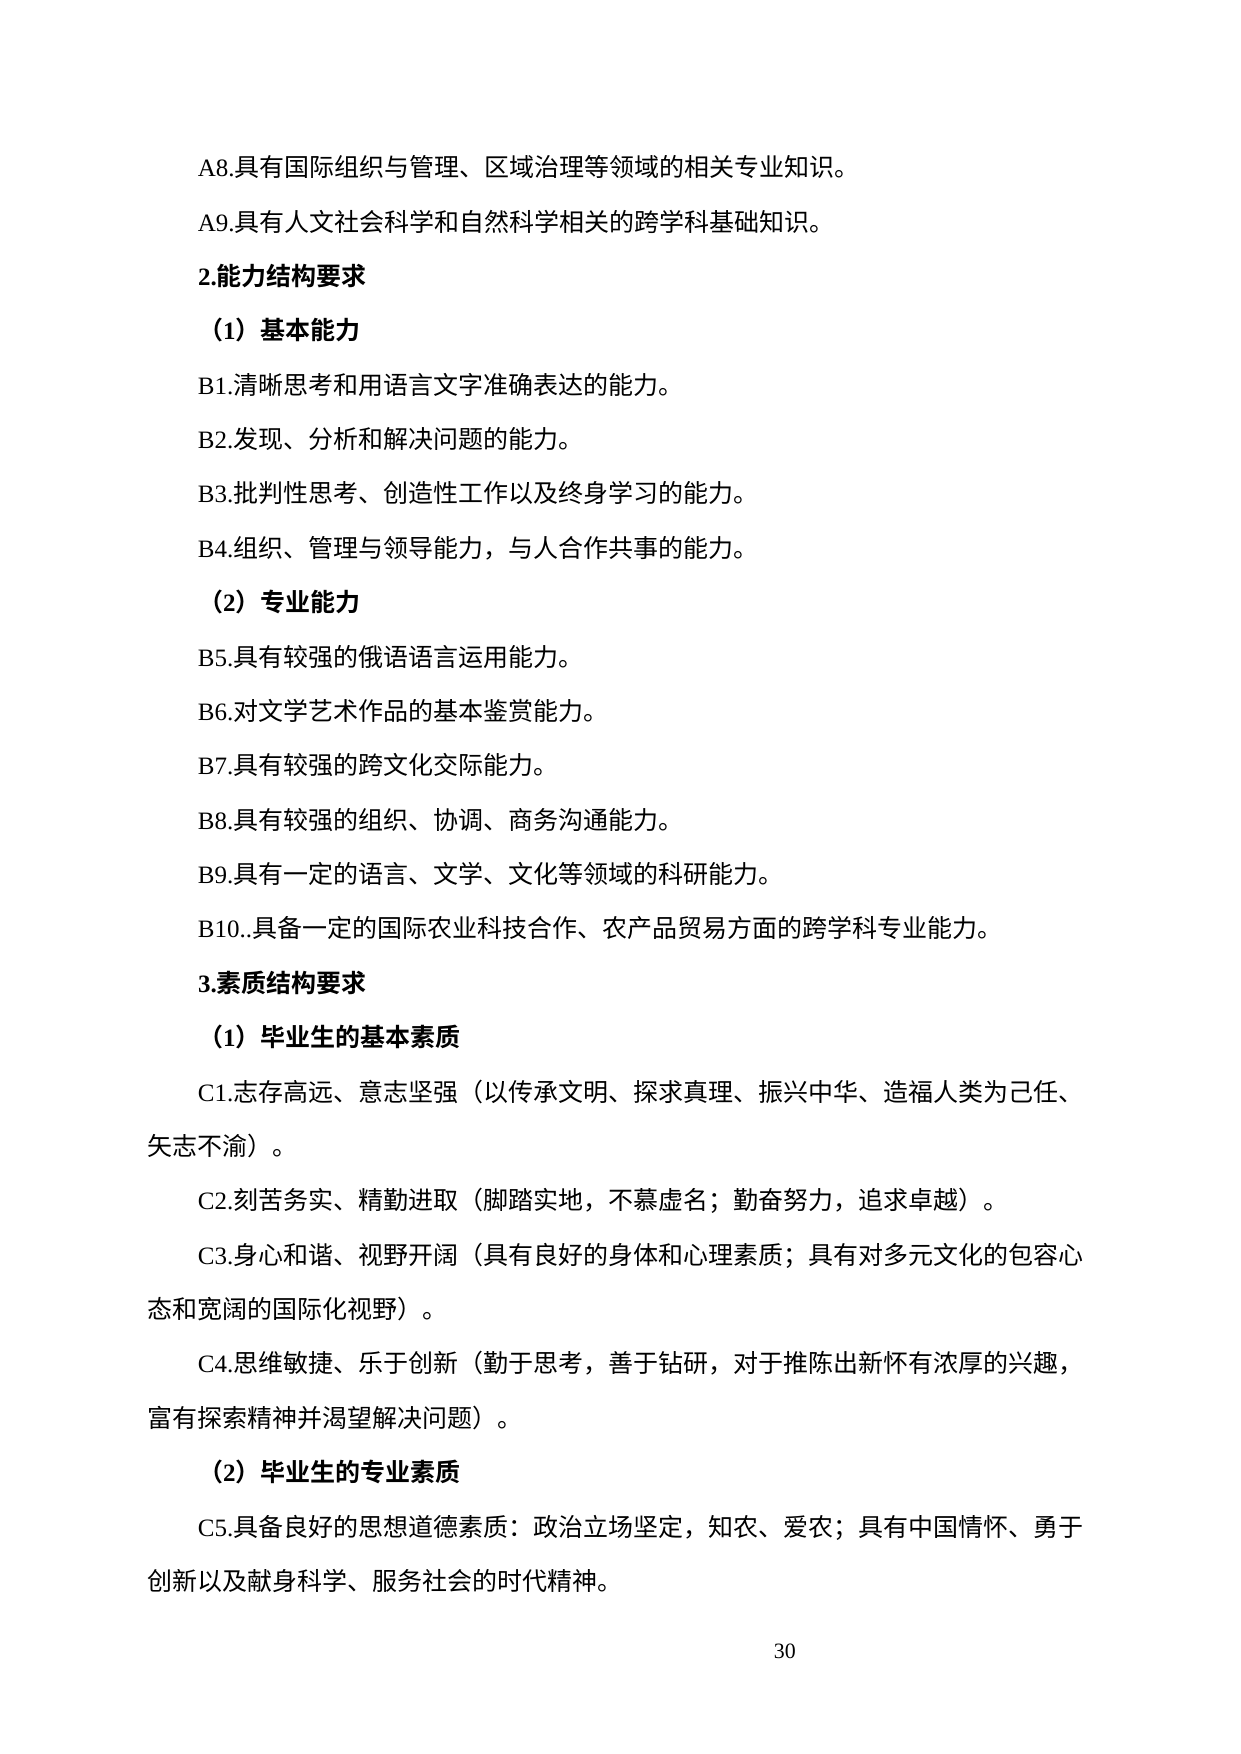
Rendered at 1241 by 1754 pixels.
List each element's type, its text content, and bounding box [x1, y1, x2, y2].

text （1）基本能力 [148, 311, 1092, 347]
text B5.具有较强的俄语语言运用能力。 [148, 637, 1092, 673]
text B10..具备一定的国际农业科技合作、农产品贸易方面的跨学科专业能力。 [148, 909, 1092, 945]
text （1）毕业生的基本素质 [148, 1018, 1092, 1054]
text B7.具有较强的跨文化交际能力。 [148, 746, 1092, 782]
text B4.组织、管理与领导能力，与人合作共事的能力。 [148, 528, 1092, 564]
text B2.发现、分析和解决问题的能力。 [148, 419, 1092, 456]
text 3.素质结构要求 [148, 963, 1092, 999]
text C1.志存高远、意志坚强（以传承文明、探求真理、振兴中华、造福人类为己任、矢志不渝）。 [148, 1072, 1092, 1163]
text B9.具有一定的语言、文学、文化等领域的科研能力。 [148, 854, 1092, 891]
text B8.具有较强的组织、协调、商务沟通能力。 [148, 800, 1092, 836]
text C5.具备良好的思想道德素质：政治立场坚定，知农、爱农；具有中国情怀、勇于创新以及献身科学、服务社会的时代精神。 [148, 1507, 1092, 1598]
text A8.具有国际组织与管理、区域治理等领域的相关专业知识。 [148, 148, 1092, 184]
text （2）毕业生的专业素质 [148, 1453, 1092, 1489]
text B6.对文学艺术作品的基本鉴赏能力。 [148, 691, 1092, 728]
text B3.批判性思考、创造性工作以及终身学习的能力。 [148, 474, 1092, 510]
text C4.思维敏捷、乐于创新（勤于思考，善于钻研，对于推陈出新怀有浓厚的兴趣，富有探索精神并渴望解决问题）。 [148, 1344, 1092, 1434]
text （2）专业能力 [148, 583, 1092, 619]
text C2.刻苦务实、精勤进取（脚踏实地，不慕虚名；勤奋努力，追求卓越）。 [148, 1181, 1092, 1217]
text B1.清晰思考和用语言文字准确表达的能力。 [148, 365, 1092, 401]
text C3.身心和谐、视野开阔（具有良好的身体和心理素质；具有对多元文化的包容心态和宽阔的国际化视野）。 [148, 1235, 1092, 1326]
text A9.具有人文社会科学和自然科学相关的跨学科基础知识。 [148, 202, 1092, 238]
text 2.能力结构要求 [148, 256, 1092, 293]
